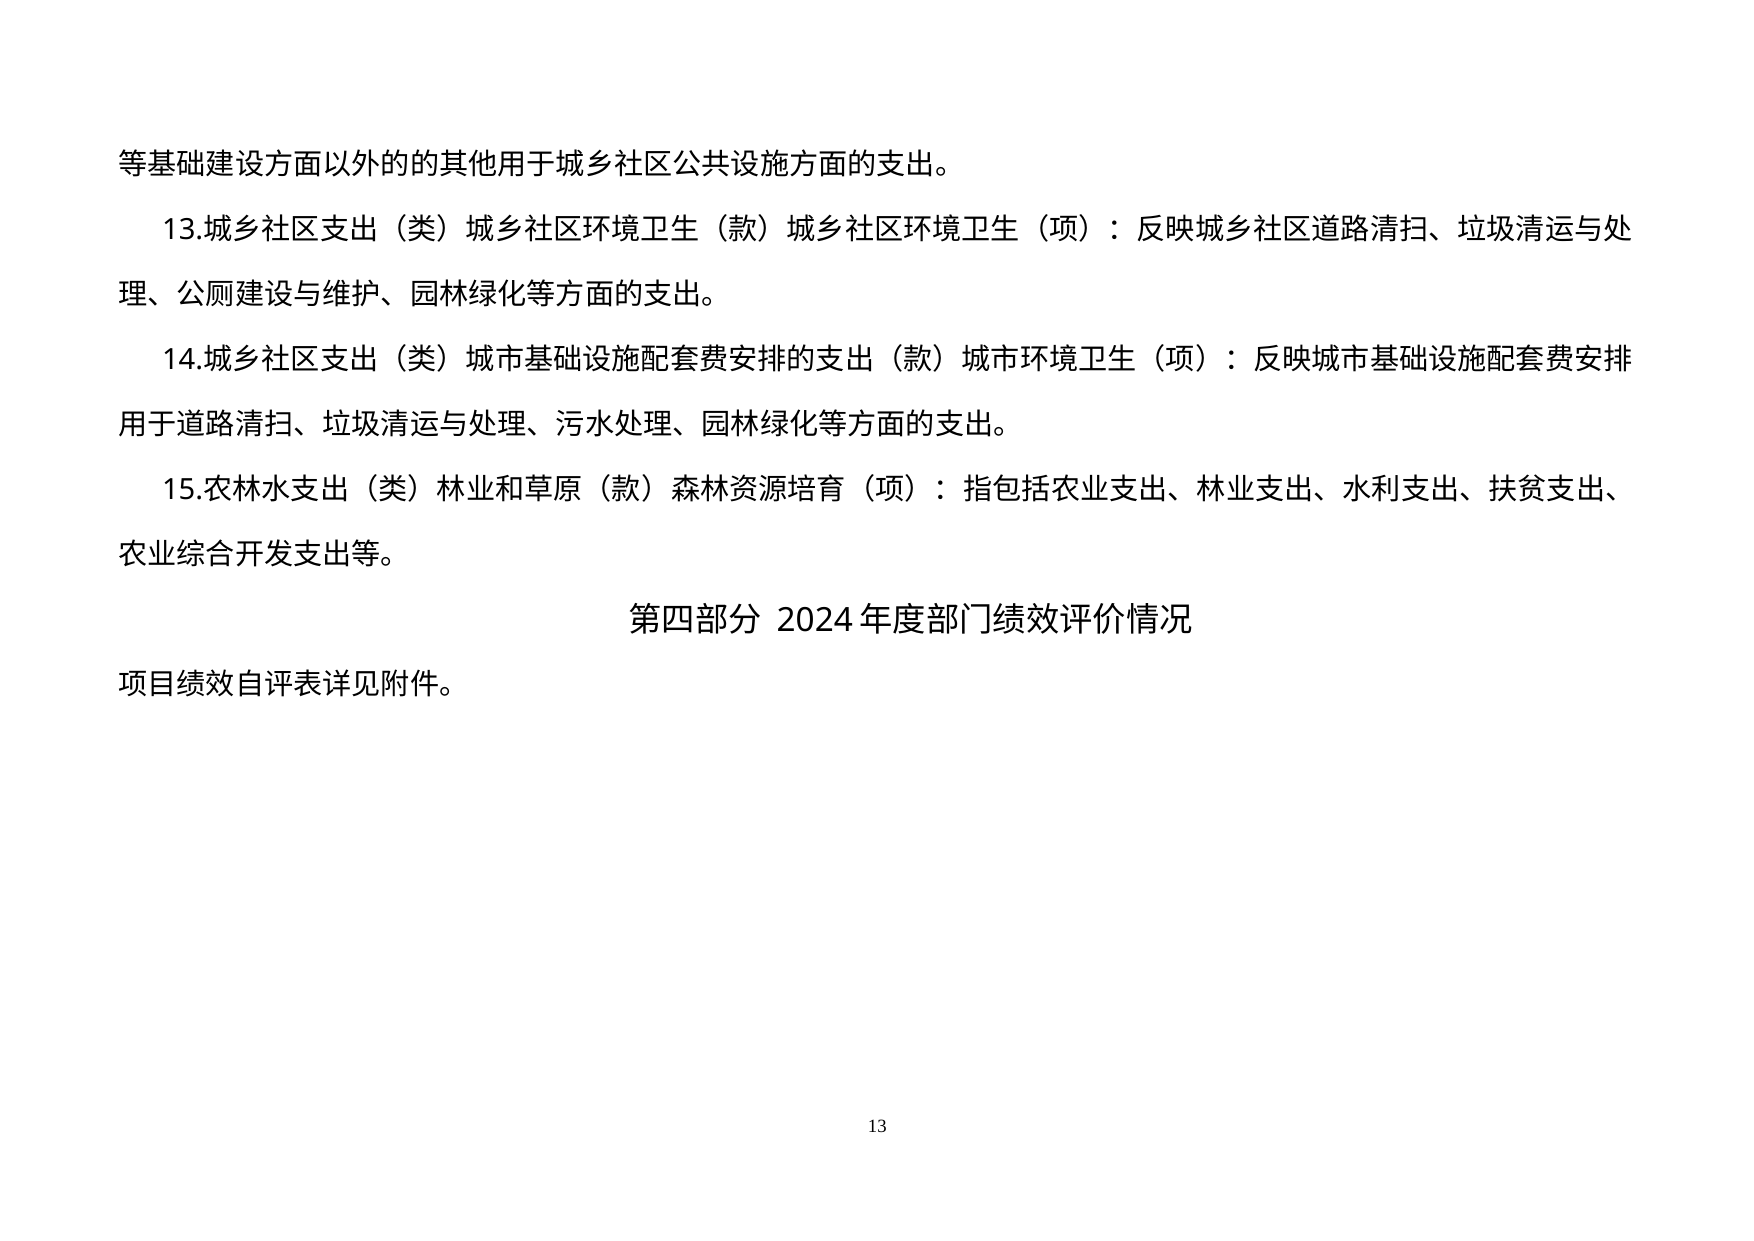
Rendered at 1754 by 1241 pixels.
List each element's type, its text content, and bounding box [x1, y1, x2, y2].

text 13.城乡社区支出（类）城乡社区环境卫生（款）城乡社区环境卫生（项）：反映城乡社区道路清扫、垃圾清运与处理、公厕建设与维护、园林绿化等方面的支出。 [118, 194, 1636, 324]
text 15.农林水支出（类）林业和草原（款）森林资源培育（项）：指包括农业支出、林业支出、水利支出、扶贫支出、农业综合开发支出等。 [118, 454, 1636, 584]
text 项目绩效自评表详见附件。 [118, 649, 1636, 714]
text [118, 129, 1636, 194]
text 第四部分 2024年度部门绩效评价情况 [118, 584, 1636, 649]
text 14.城乡社区支出（类）城市基础设施配套费安排的支出（款）城市环境卫生（项）：反映城市基础设施配套费安排用于道路清扫、垃圾清运与处理、污水处理、园林绿化等方面的支出。 [118, 324, 1636, 454]
